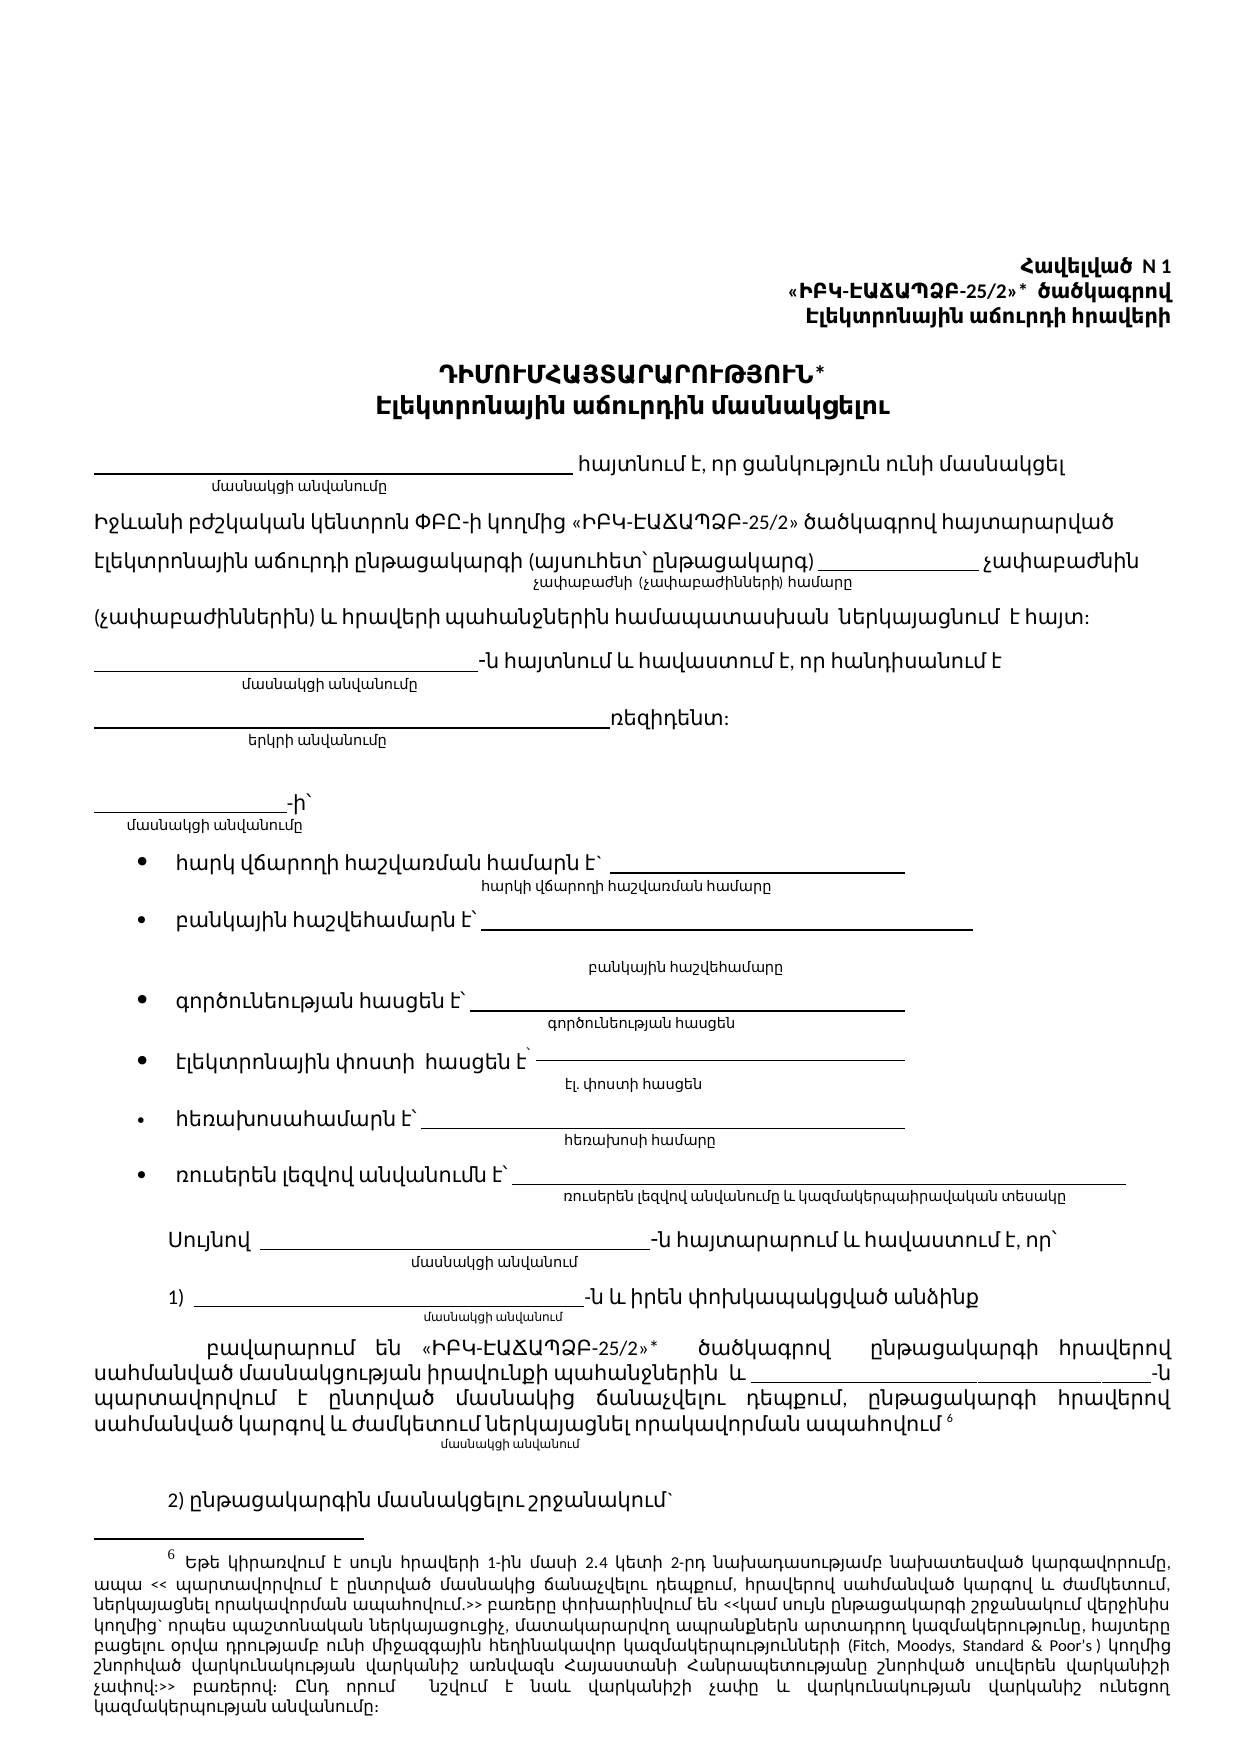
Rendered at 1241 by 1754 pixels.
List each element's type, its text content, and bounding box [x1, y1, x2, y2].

text հայտնում է, որ ցանկություն ունի մասնակցել [94, 451, 1171, 477]
text Իջևանի բժշկական կենտրոն ՓԲԸ-ի կողմից «ԻԲԿ-ԷԱՃԱՊՁԲ-25/2» ծածկագրով հայտարարված [94, 507, 1171, 535]
list էլեկտրոնային փոստի հասցեն է՝ [138, 1045, 1171, 1075]
text բանկային հաշվեհամարը [94, 958, 1171, 989]
list բանկային հաշվեհամարն է՝ [138, 907, 1171, 958]
text մասնակցի անվանում [94, 1436, 1171, 1462]
text (չափաբաժիններին) և հրավերի պահանջներին համապատասխան ներկայացնում է հայտ: [94, 604, 1171, 629]
text մասնակցի անվանումը [94, 675, 1171, 706]
text 2) ընթացակարգին մասնակցելու շրջանակում` [94, 1487, 1171, 1513]
text մասնակցի անվանումը [94, 816, 1171, 846]
text հեռախոսի համարը [462, 1131, 1171, 1162]
text էլեկտրոնային աճուրդի ընթացակարգի (այսուհետ՝ ընթացակարգ) չափաբաժնին [94, 548, 1171, 573]
list գործունեության հասցեն է՝ [138, 989, 1171, 1014]
list հեռախոսահամարն է՝ [138, 1106, 1171, 1131]
text -ի՝ [94, 790, 1171, 816]
text գործունեության հասցեն [94, 1014, 1171, 1045]
text «ԻԲԿ-ԷԱՃԱՊՁԲ-25/2»* ծածկագրով [94, 278, 1171, 304]
text -ն հայտնում և հավաստում է, որ հանդիսանում է [94, 644, 1171, 675]
text էլ. փոստի հասցեն [94, 1075, 1171, 1106]
text հարկի վճարողի հաշվառման համարը [94, 877, 1171, 907]
text մասնակցի անվանումը [94, 477, 1171, 507]
text Սույնով -ն հայտարարում և հավաստում է, որ՝ [94, 1223, 1171, 1253]
text մասնակցի անվանում [94, 1309, 1171, 1335]
text չափաբաժնի (չափաբաժինների) համարը [94, 573, 1171, 604]
subtitle Էլեկտրոնային աճուրդին մասնակցելու [94, 390, 1171, 421]
text երկրի անվանումը [94, 731, 1171, 762]
list հարկ վճարողի հաշվառման համարն է` [138, 846, 1171, 877]
text Էլեկտրոնային աճուրդի հրավերի [94, 304, 1171, 329]
text ԴԻՄՈՒՄՀԱՅՏԱՐԱՐՈՒԹՅՈՒՆ* [94, 360, 1171, 390]
text ռեզիդենտ: [94, 706, 1171, 731]
text Հավելված N 1 [94, 253, 1171, 278]
list ռուսերեն լեզվով անվանումն է՝ [138, 1162, 1171, 1187]
text բավարարում են «ԻԲԿ-ԷԱՃԱՊՁԲ-25/2»* ծածկագրով ընթացակարգի հրավերով սահմանված մասնակցության իրավունքի պահանջներին և -ն պարտավորվում է ընտրված մասնակից ճանաչվելու դեպքում, ընթացակարգի հրավերով սահմանված կարգով և ժամկետում ներկայացնել որակավորման ապահովում [94, 1335, 1171, 1436]
text մասնակցի անվանում [94, 1253, 1171, 1284]
text 1) -ն և իրեն փոխկապակցված անձինք [94, 1284, 1171, 1309]
text ռուսերեն լեզվով անվանումը և կազմակերպաիրավական տեսակը [94, 1187, 1171, 1218]
